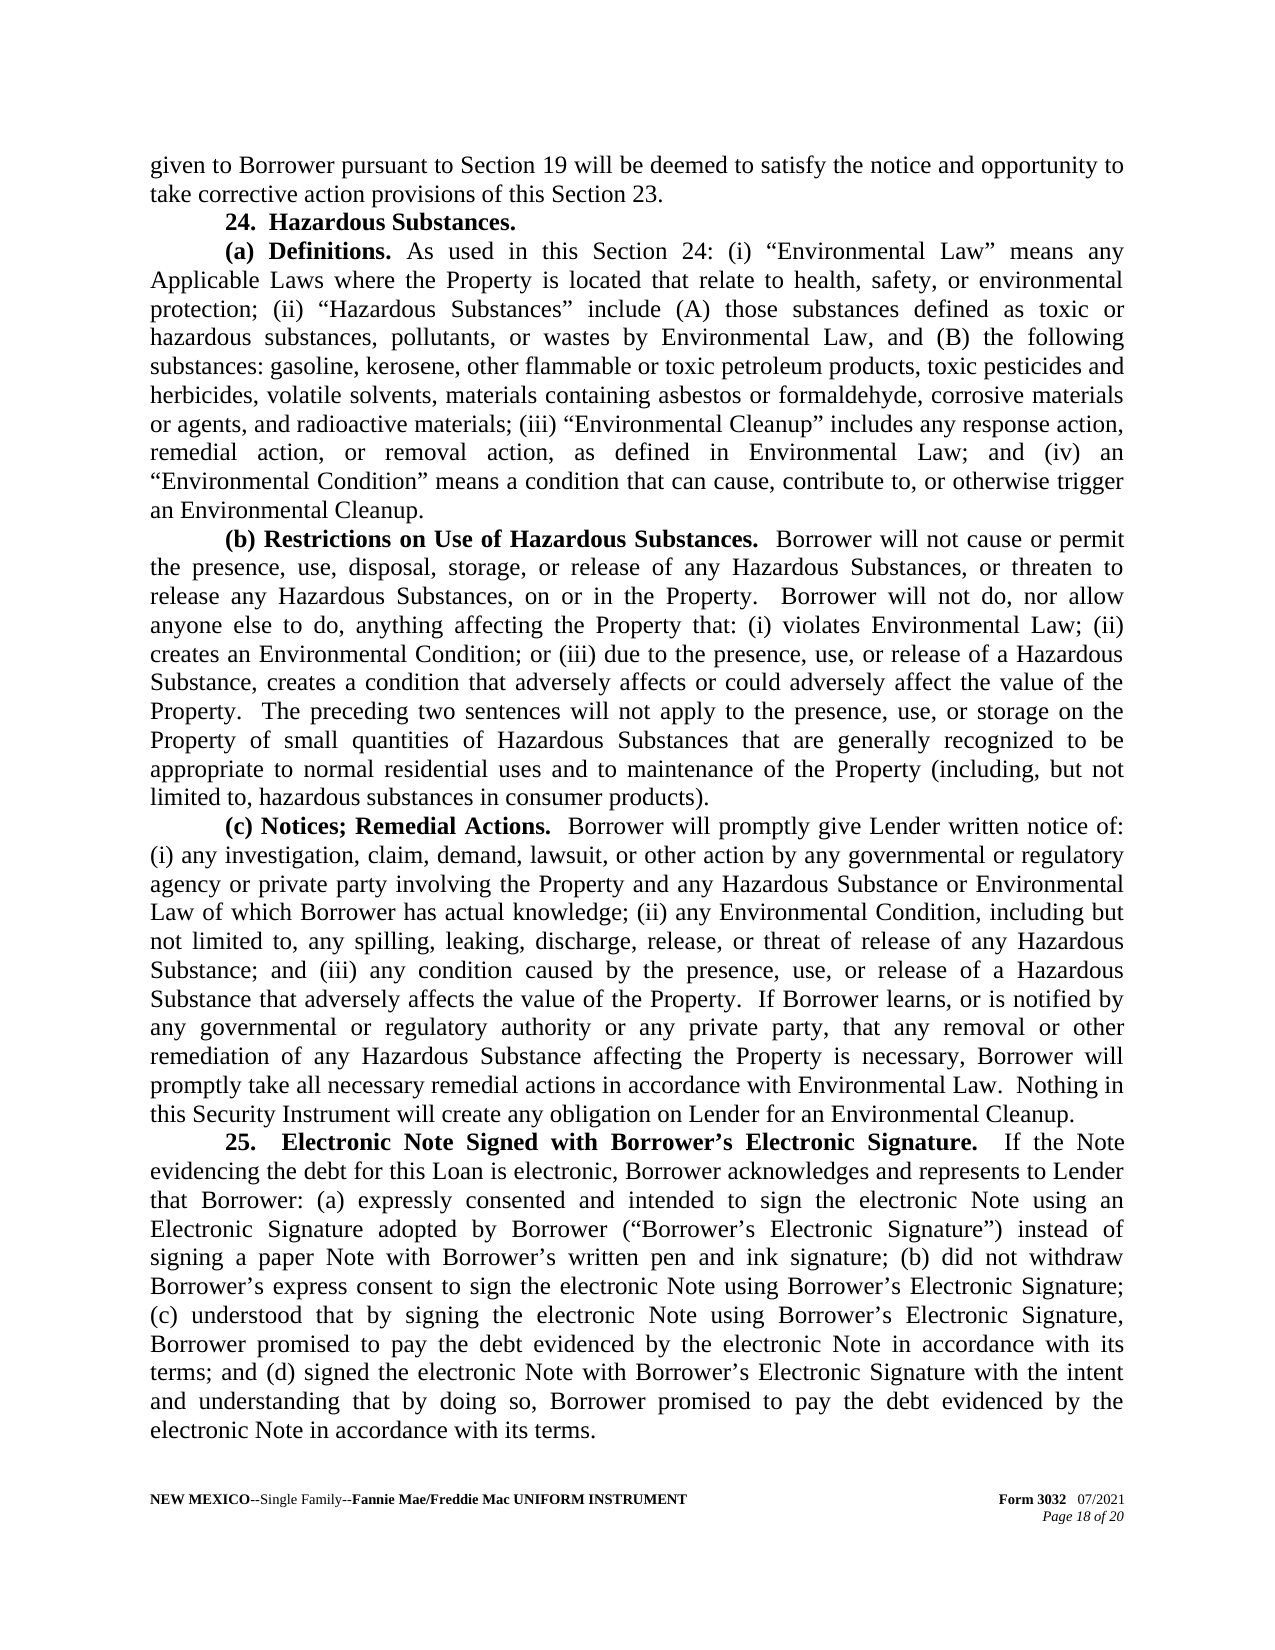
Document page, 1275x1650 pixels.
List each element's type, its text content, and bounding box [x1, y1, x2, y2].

text (b) Restrictions on Use of Hazardous Substances. Borrower will not cause or permit the presence, use, disposal, storage, or release of any Hazardous Substances, or threaten to release any Hazardous Substances, on or in the Property. Borrower will not do, nor allow anyone else to do, anything affecting the Property that: (i) violates Environmental Law; (ii) creates an Environmental Condition; or (iii) due to the presence, use, or release of a Hazardous Substance, creates a condition that adversely affects or could adversely affect the value of the Property. The preceding two sentences will not apply to the presence, use, or storage on the Property of small quantities of Hazardous Substances that are generally recognized to be appropriate to normal residential uses and to maintenance of the Property (including, but not limited to, hazardous substances in consumer products). [150, 524, 1125, 811]
list (a) Definitions. As used in this Section 24: (i) “Environmental Law” means any Applicable Laws where the Property is located that relate to health, safety, or environmental protection; (ii) “Hazardous Substances” include (A) those substances defined as toxic or hazardous substances, pollutants, or wastes by Environmental Law, and (B) the following substances: gasoline, kerosene, other flammable or toxic petroleum products, toxic pesticides and herbicides, volatile solvents, materials containing asbestos or formaldehyde, corrosive materials or agents, and radioactive materials; (iii) “Environmental Cleanup” includes any response action, remedial action, or removal action, as defined in Environmental Law; and (iv) an “Environmental Condition” means a condition that can cause, contribute to, or otherwise trigger an Environmental Cleanup. [150, 236, 1125, 524]
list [150, 150, 1125, 207]
list 24. Hazardous Substances. [150, 207, 1125, 236]
text 25. Electronic Note Signed with Borrower’s Electronic Signature. If the Note evidencing the debt for this Loan is electronic, Borrower acknowledges and represents to Lender that Borrower: (a) expressly consented and intended to sign the electronic Note using an Electronic Signature adopted by Borrower (“Borrower’s Electronic Signature”) instead of signing a paper Note with Borrower’s written pen and ink signature; (b) did not withdraw Borrower’s express consent to sign the electronic Note using Borrower’s Electronic Signature; (c) understood that by signing the electronic Note using Borrower’s Electronic Signature, Borrower promised to pay the debt evidenced by the electronic Note in accordance with its terms; and (d) signed the electronic Note with Borrower’s Electronic Signature with the intent and understanding that by doing so, Borrower promised to pay the debt evidenced by the electronic Note in accordance with its terms. [150, 1127, 1125, 1444]
text (c) Notices; Remedial Actions. Borrower will promptly give Lender written notice of: (i) any investigation, claim, demand, lawsuit, or other action by any governmental or regulatory agency or private party involving the Property and any Hazardous Substance or Environmental Law of which Borrower has actual knowledge; (ii) any Environmental Condition, including but not limited to, any spilling, leaking, discharge, release, or threat of release of any Hazardous Substance; and (iii) any condition caused by the presence, use, or release of a Hazardous Substance that adversely affects the value of the Property. If Borrower learns, or is notified by any governmental or regulatory authority or any private party, that any removal or other remediation of any Hazardous Substance affecting the Property is necessary, Borrower will promptly take all necessary remedial actions in accordance with Environmental Law. Nothing in this Security Instrument will create any obligation on Lender for an Environmental Cleanup. [150, 811, 1125, 1127]
